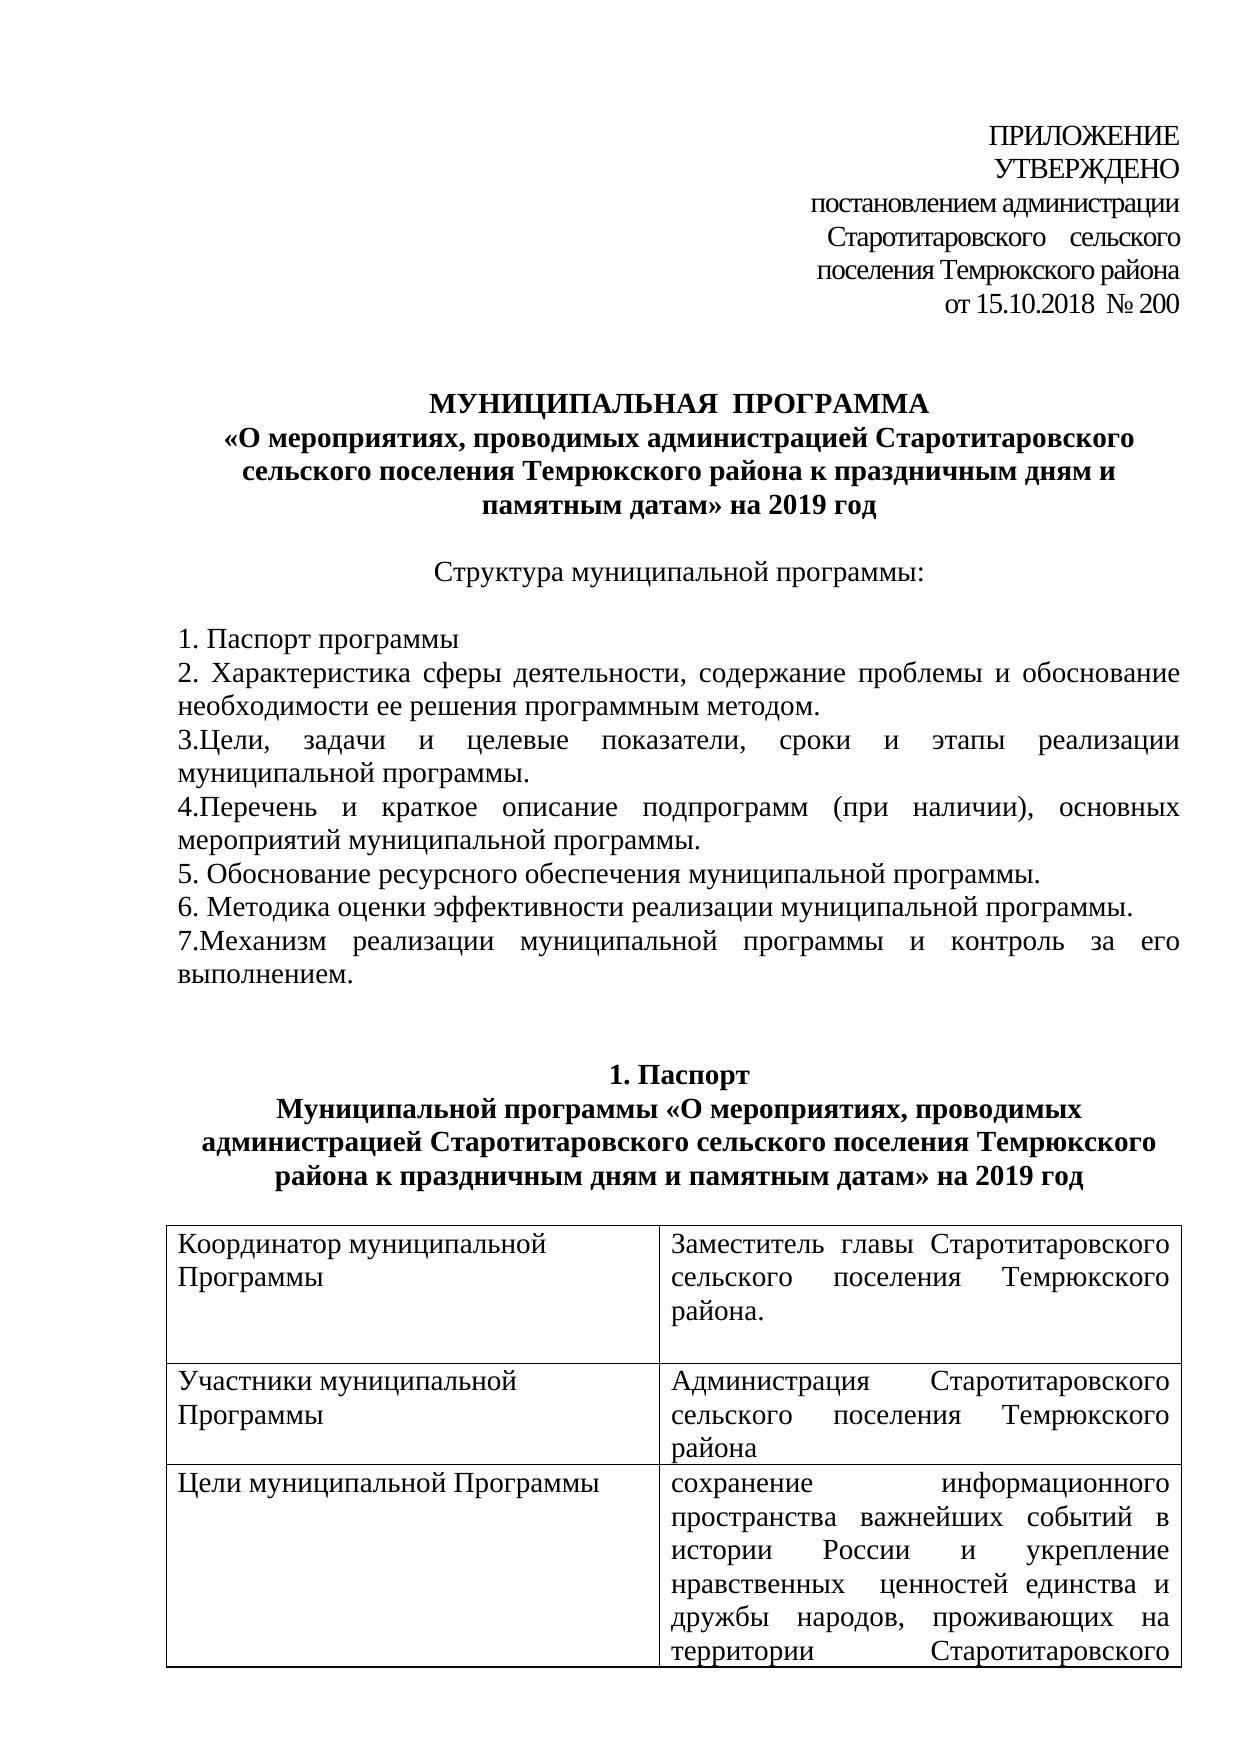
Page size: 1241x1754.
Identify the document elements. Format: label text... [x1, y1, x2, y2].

text Муниципальной программы «О мероприятиях, проводимых администрацией Старотитаровского сельского поселения Темрюкского района к праздничным дням и памятным датам» на 2019 год [177, 1091, 1181, 1191]
table_cell Участники муниципальной Программы [167, 1364, 659, 1464]
text Старотитаровского сельского поселения Темрюкского района [777, 219, 1181, 286]
text 5. Обоснование ресурсного обеспечения муниципальной программы. [177, 856, 1181, 889]
table_header Заместитель главы Старотитаровского сельского поселения Темрюкского района. [660, 1226, 1181, 1362]
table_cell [660, 1465, 1181, 1666]
text «О мероприятиях, проводимых администрацией Старотитаровского сельского поселения Темрюкского района к праздничным дням и памятным датам» на 2019 год [177, 420, 1181, 521]
table_cell Администрация Старотитаровского сельского поселения Темрюкского района [660, 1364, 1181, 1464]
text 1. Паспорт программы [177, 621, 1181, 655]
text 1. Паспорт [177, 1057, 1181, 1091]
text МУНИЦИПАЛЬНАЯ ПРОГРАММА [177, 386, 1181, 420]
text 2. Характеристика сферы деятельности, содержание проблемы и обоснование необходимости ее решения программным методом. [177, 655, 1181, 722]
text 4.Перечень и краткое описание подпрограмм (при наличии), основных мероприятий муниципальной программы. [177, 789, 1181, 856]
text Структура муниципальной программы: [177, 554, 1181, 588]
text 7.Механизм реализации муниципальной программы и контроль за его выполнением. [177, 923, 1181, 990]
text 3.Цели, задачи и целевые показатели, сроки и этапы реализации муниципальной программы. [177, 722, 1181, 789]
text от 15.10.2018 № 200 [777, 286, 1181, 319]
text постановлением администрации [777, 185, 1181, 219]
text УТВЕРЖДЕНО [777, 152, 1181, 185]
table_header Координатор муниципальной Программы [167, 1226, 659, 1362]
text ПРИЛОЖЕНИЕ [777, 118, 1181, 152]
text 6. Методика оценки эффективности реализации муниципальной программы. [177, 889, 1181, 923]
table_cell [167, 1465, 659, 1666]
